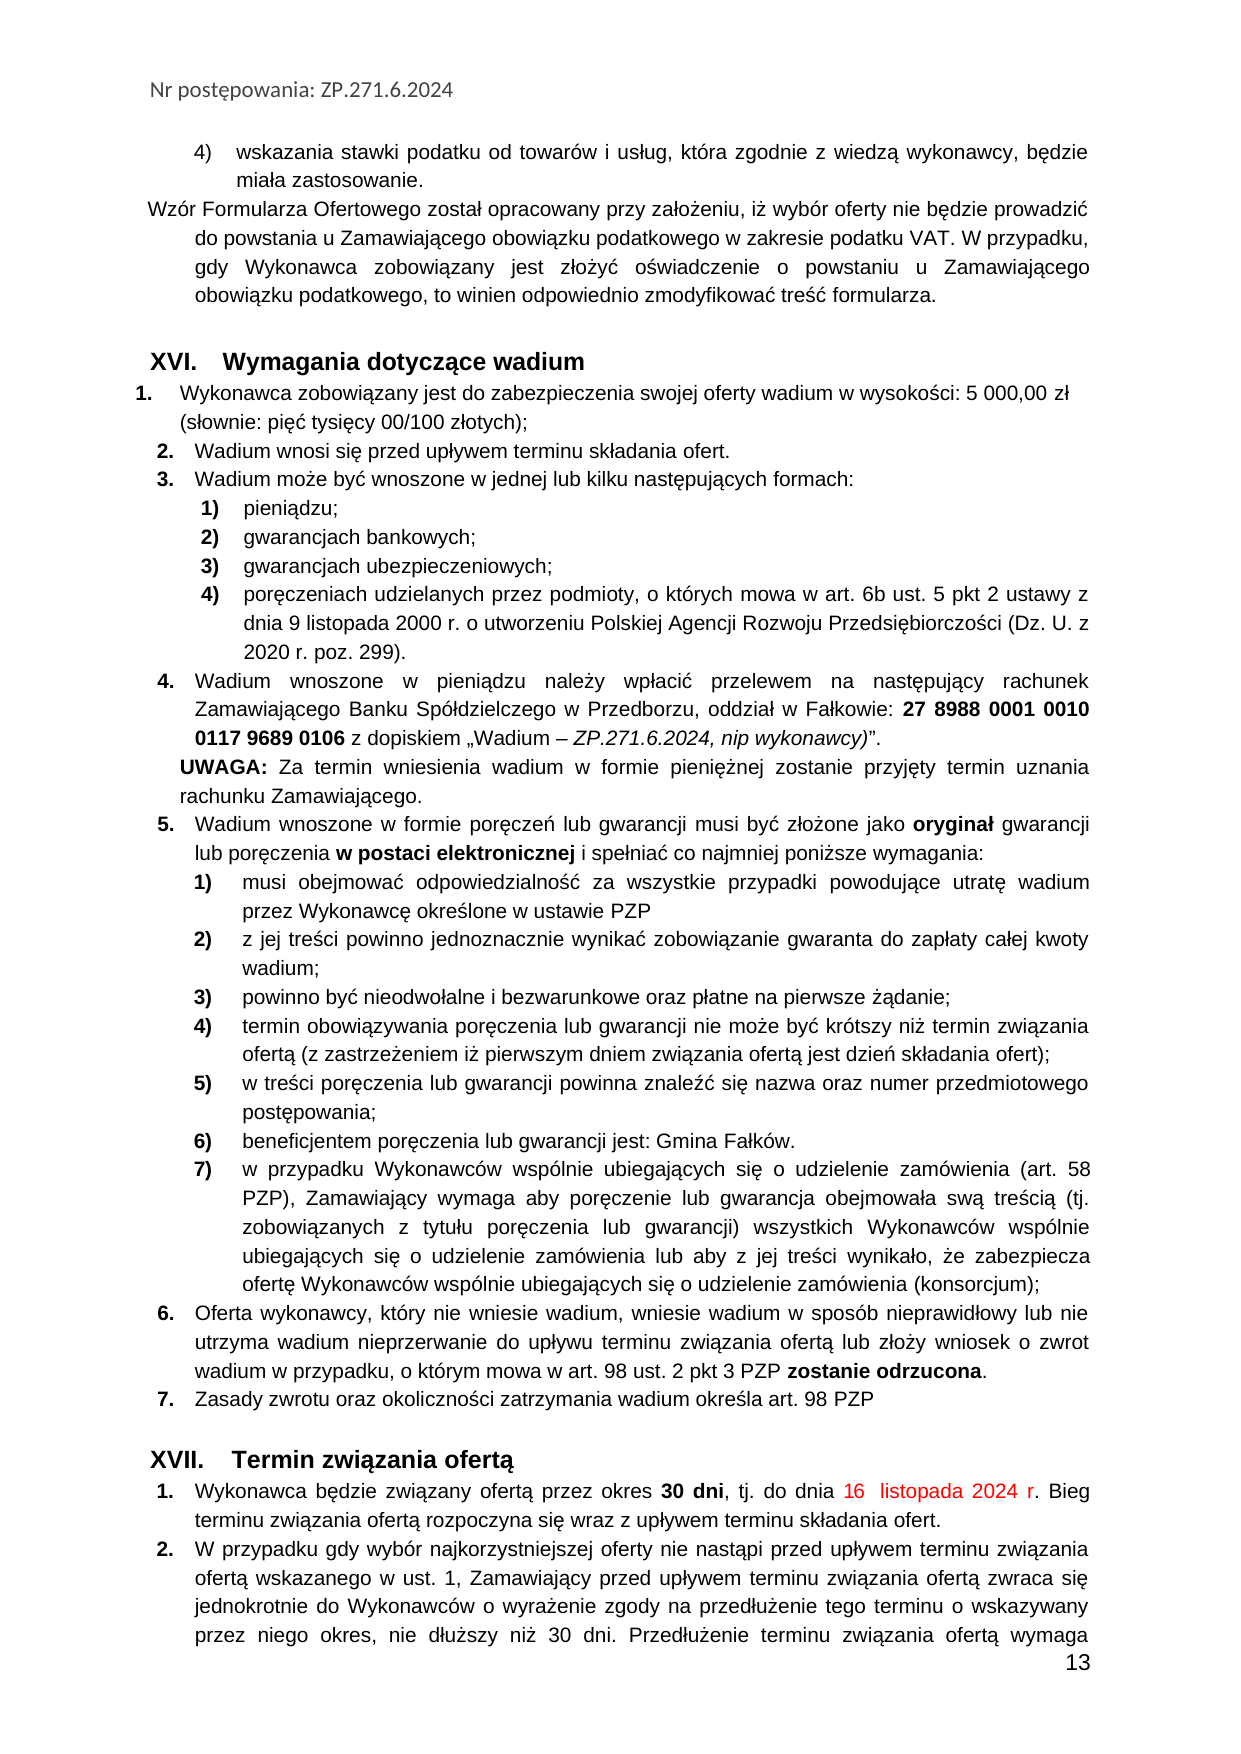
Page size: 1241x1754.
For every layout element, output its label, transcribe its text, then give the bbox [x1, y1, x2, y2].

text UWAGA: Za termin wniesienia wadium w formie pieniężnej zostanie przyjęty termin uznania rachunku Zamawiającego. [179, 755, 1090, 807]
list wskazania stawki podatku od towarów i usług, która zgodnie z wiedzą wykonawcy, będzie miała zastosowanie. [193, 139, 1089, 192]
list pieniądzu; [201, 496, 1103, 520]
list poręczeniach udzielanych przez podmioty, o których mowa w art. 6b ust. 5 pkt 2 ustawy z dnia 9 listopada 2000 r. o utworzeniu Polskiej Agencji Rozwoju Przedsiębiorczości (Dz. U. z 2020 r. poz. 299). [201, 582, 1090, 664]
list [156, 1537, 1090, 1647]
list gwarancjach bankowych; [201, 525, 1103, 549]
list termin obowiązywania poręczenia lub gwarancji nie może być krótszy niż termin związania ofertą (z zastrzeżeniem iż pierwszym dniem związania ofertą jest dzień składania ofert); [193, 1013, 1089, 1066]
list Zasady zwrotu oraz okoliczności zatrzymania wadium określa art. 98 PZP [157, 1387, 1103, 1411]
list w przypadku Wykonawców wspólnie ubiegających się o udzielenie zamówienia (art. 58 PZP), Zamawiający wymaga aby poręczenie lub gwarancja obejmowała swą treścią (tj. zobowiązanych z tytułu poręczenia lub gwarancji) wszystkich Wykonawców wspólnie ubiegających się o udzielenie zamówienia lub aby z jej treści wynikało, że zabezpiecza ofertę Wykonawców wspólnie ubiegających się o udzielenie zamówienia (konsorcjum); [193, 1157, 1091, 1296]
subtitle Wymagania dotyczące wadium [150, 347, 1103, 375]
list musi obejmować odpowiedzialność za wszystkie przypadki powodujące utratę wadium przez Wykonawcę określone w ustawie PZP [193, 870, 1090, 922]
subtitle Termin związania ofertą [150, 1445, 1103, 1473]
list z jej treści powinno jednoznacznie wynikać zobowiązanie gwaranta do zapłaty całej kwoty wadium; [193, 927, 1089, 980]
list beneficjentem poręczenia lub gwarancji jest: Gmina Fałków. [193, 1128, 1103, 1152]
list Wadium wnoszone w pieniądzu należy wpłacić przelewem na następujący rachunek Zamawiającego Banku Spółdzielczego w Przedborzu, oddział w Fałkowie: 27 8988 0001 0010 0117 9689 0106 z dopiskiem „Wadium – ZP.271.6.2024, nip wykonawcy)”. [157, 668, 1090, 750]
text (słownie: pięć tysięcy 00/100 złotych); [179, 410, 1103, 434]
list Wykonawca zobowiązany jest do zabezpieczenia swojej oferty wadium w wysokości: 5 000,00 zł [135, 381, 1103, 405]
list w treści poręczenia lub gwarancji powinna znaleźć się nazwa oraz numer przedmiotowego postępowania; [193, 1071, 1090, 1124]
list Oferta wykonawcy, który nie wniesie wadium, wniesie wadium w sposób nieprawidłowy lub nie utrzyma wadium nieprzerwanie do upływu terminu związania ofertą lub złoży wniosek o zwrot wadium w przypadku, o którym mowa w art. 98 ust. 2 pkt 3 PZP zostanie odrzucona. [157, 1301, 1090, 1382]
list powinno być nieodwołalne i bezwarunkowe oraz płatne na pierwsze żądanie; [193, 985, 1103, 1009]
list Wykonawca będzie związany ofertą przez okres 30 dni, tj. do dnia 16 listopada 2024 r. Bieg terminu związania ofertą rozpoczyna się wraz z upływem terminu składania ofert. [156, 1479, 1090, 1532]
list gwarancjach ubezpieczeniowych; [201, 553, 1103, 577]
list Wadium wnoszone w formie poręczeń lub gwarancji musi być złożone jako oryginał gwarancji lub poręczenia w postaci elektronicznej i spełniać co najmniej poniższe wymagania: [157, 812, 1091, 865]
text Wzór Formularza Ofertowego został opracowany przy założeniu, iż wybór oferty nie będzie prowadzić do powstania u Zamawiającego obowiązku podatkowego w zakresie podatku VAT. W przypadku, gdy Wykonawca zobowiązany jest złożyć oświadczenie o powstaniu u Zamawiającego obowiązku podatkowego, to winien odpowiednio zmodyfikować treść formularza. [147, 197, 1090, 307]
list Wadium może być wnoszone w jednej lub kilku następujących formach: [157, 467, 1103, 491]
list Wadium wnosi się przed upływem terminu składania ofert. [157, 438, 1103, 462]
